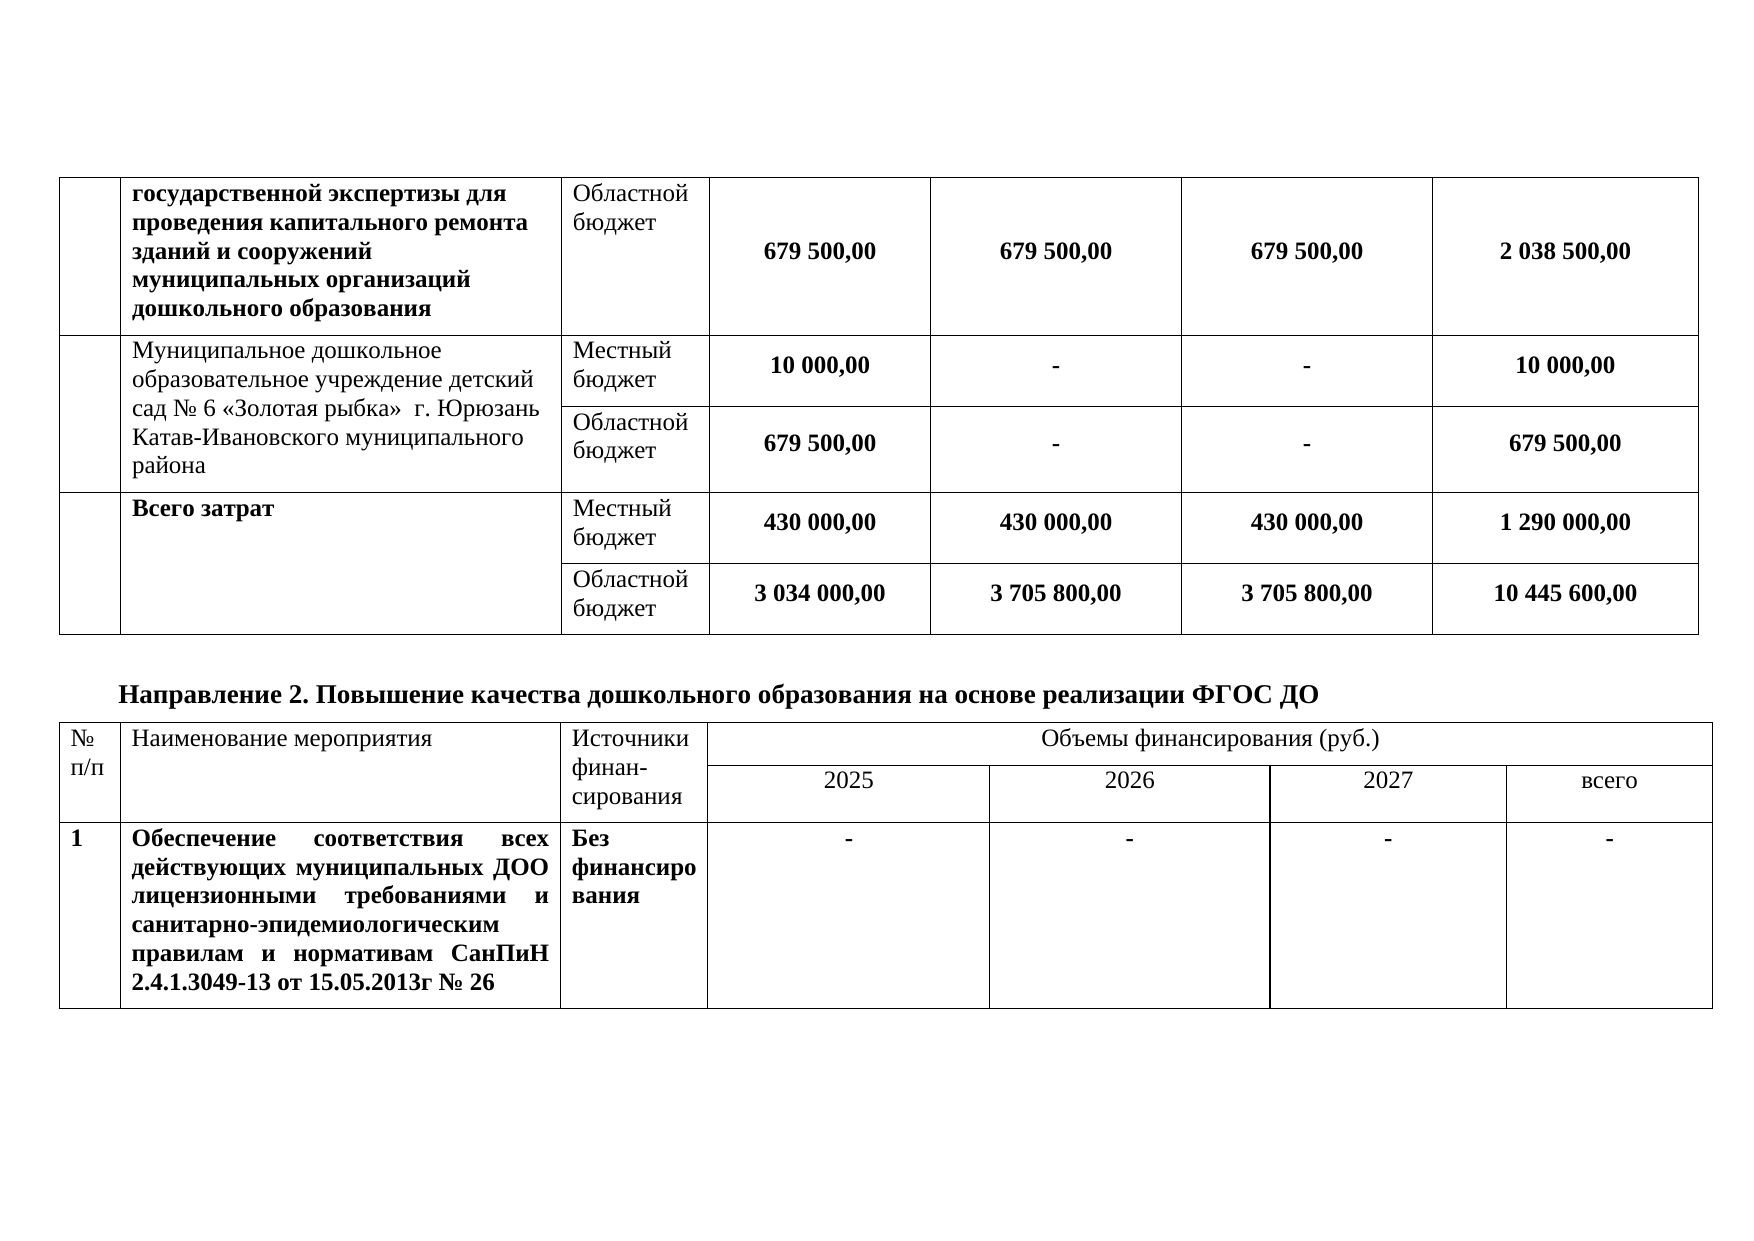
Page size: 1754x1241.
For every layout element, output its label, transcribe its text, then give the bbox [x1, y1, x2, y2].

table_cell [60, 493, 120, 634]
table_cell - [931, 336, 1181, 406]
table_cell - [931, 407, 1181, 492]
table_cell 679 500,00 [710, 178, 930, 334]
text Направление 2. Повышение качества дошкольного образования на основе реализации ФГОС ДО [118, 678, 1636, 710]
table_cell 2 038 500,00 [1433, 178, 1698, 334]
table_cell 1 [60, 823, 120, 1008]
table_cell 430 000,00 [1182, 493, 1432, 563]
table_cell всего [1507, 766, 1712, 822]
table_cell - [1271, 823, 1506, 1008]
table_cell 3 705 800,00 [1182, 564, 1432, 634]
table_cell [121, 178, 561, 334]
table_header № п/п [60, 723, 120, 822]
table_cell 2027 [1271, 766, 1506, 822]
table_cell 10 000,00 [1433, 336, 1698, 406]
table_cell - [1507, 823, 1712, 1008]
table_cell Без финансирования [561, 823, 707, 1008]
table_cell 679 500,00 [1433, 407, 1698, 492]
table_cell 10 000,00 [710, 336, 930, 406]
table_cell 679 500,00 [710, 407, 930, 492]
table_cell 679 500,00 [931, 178, 1181, 334]
table_cell Областной бюджет [562, 564, 709, 634]
table_cell [60, 336, 120, 492]
table_cell Обеспечение соответствия всех действующих муниципальных ДОО лицензионными требованиями и санитарно-эпидемиологическим правилам и нормативам СанПиН 2.4.1.3049-13 от 15.05.2013г № 26 [121, 823, 560, 1008]
table_cell 1 290 000,00 [1433, 493, 1698, 563]
table_header Наименование мероприятия [121, 723, 560, 822]
table_cell 4 [60, 178, 120, 334]
table_cell 679 500,00 [1182, 178, 1432, 334]
table_cell 2025 [708, 766, 989, 822]
table_cell 3 705 800,00 [931, 564, 1181, 634]
table_header Источники финан-сирования [561, 723, 707, 822]
table_header Объемы финансирования (руб.) [708, 723, 1712, 764]
table_cell Областной бюджет [562, 178, 709, 334]
table_cell 430 000,00 [710, 493, 930, 563]
table_cell - [1182, 336, 1432, 406]
table_cell Местный бюджет [562, 493, 709, 563]
table_cell - [990, 823, 1269, 1008]
table_cell Областной бюджет [562, 407, 709, 492]
table_cell 430 000,00 [931, 493, 1181, 563]
table_cell Всего затрат [121, 493, 561, 634]
table_cell Местный бюджет [562, 336, 709, 406]
table_cell 2026 [990, 766, 1269, 822]
table_cell 10 445 600,00 [1433, 564, 1698, 634]
table_cell - [708, 823, 989, 1008]
table_cell Муниципальное дошкольное образовательное учреждение детский сад № 6 «Золотая рыбка» г. Юрюзань Катав-Ивановского муниципального района [121, 336, 561, 492]
table_cell 3 034 000,00 [710, 564, 930, 634]
table_cell - [1182, 407, 1432, 492]
